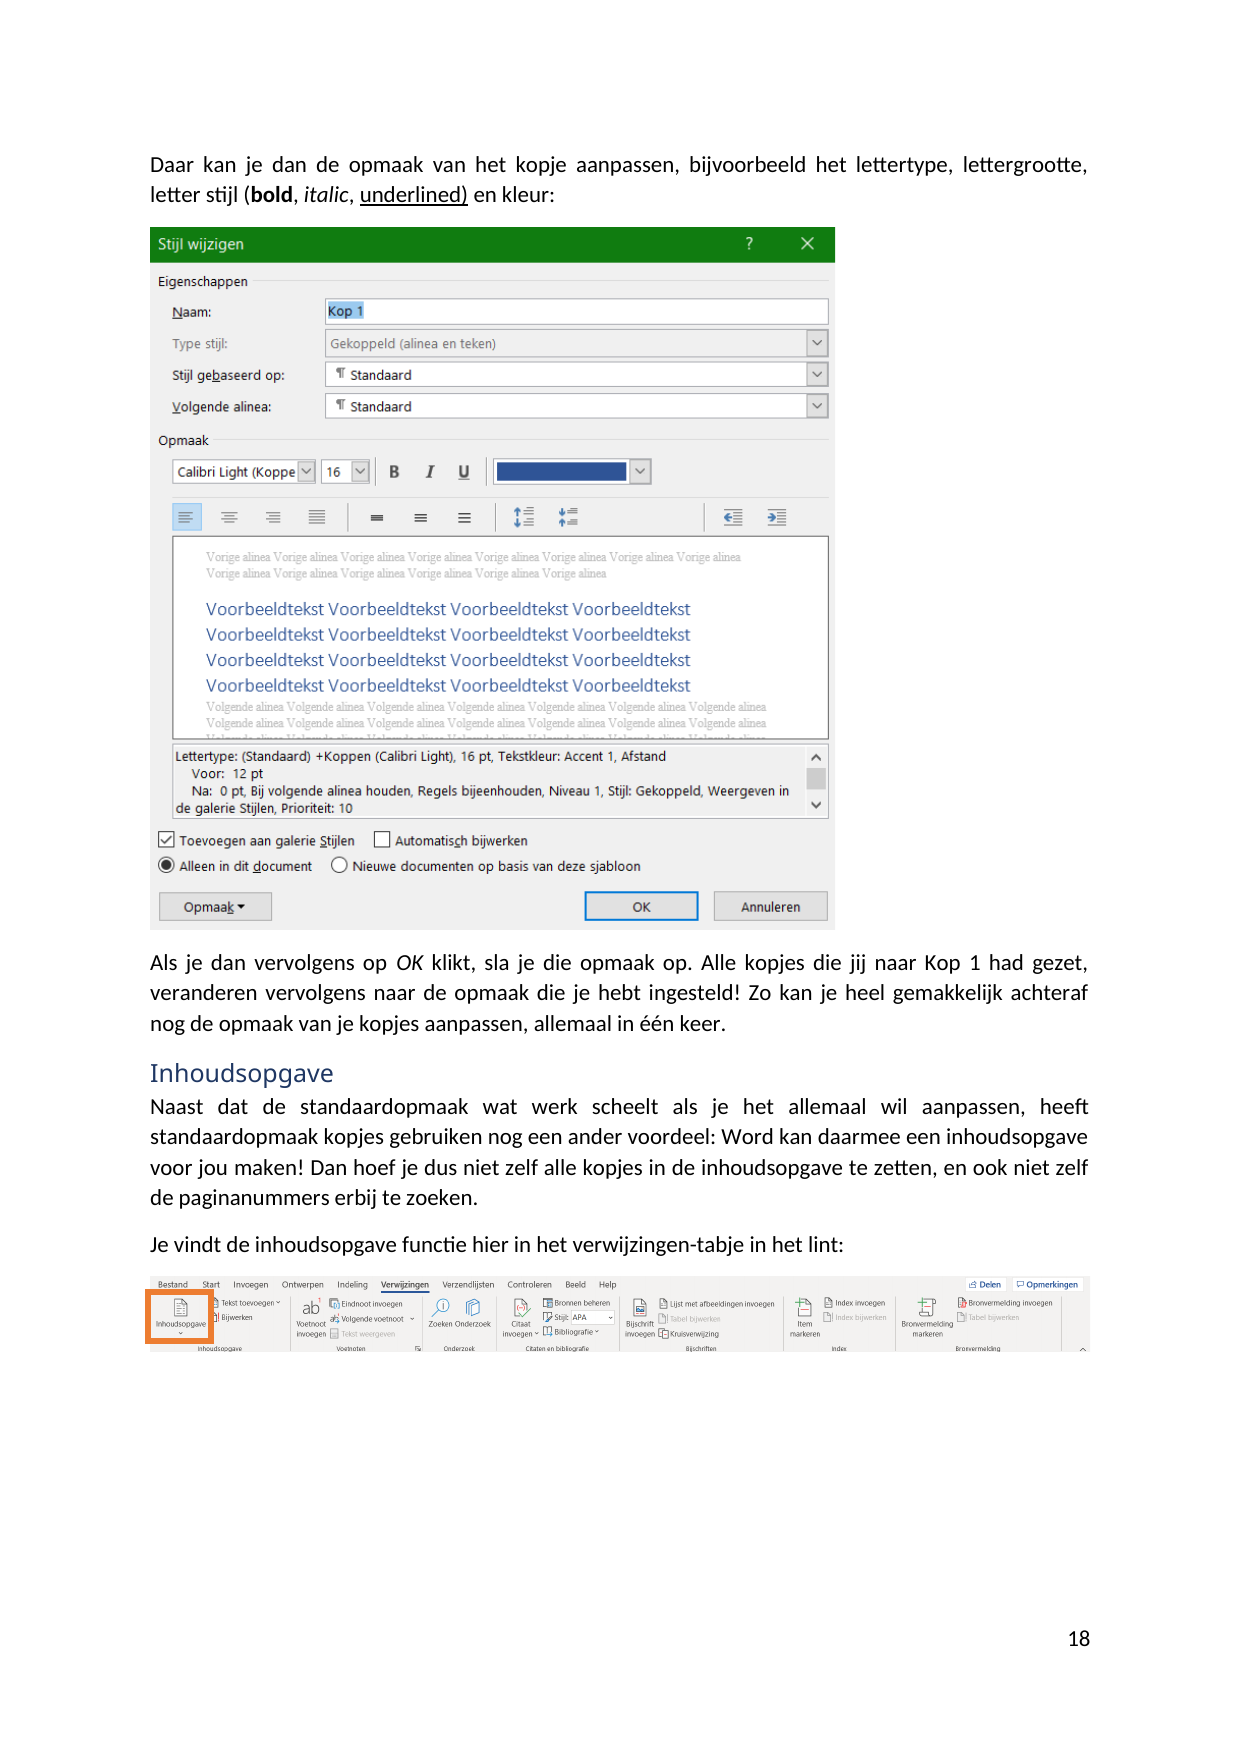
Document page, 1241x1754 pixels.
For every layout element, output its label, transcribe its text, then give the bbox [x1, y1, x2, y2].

subtitle Inhoudsopgave [150, 1056, 1090, 1089]
picture [150, 1276, 1091, 1352]
picture [151, 1295, 208, 1338]
picture [150, 227, 836, 930]
text Als je dan vervolgens op OK klikt, sla je die opmaak op. Alle kopjes die jij naar Kop 1 had gezet, veranderen vervolgens naar de opmaak die je hebt ingesteld! Zo kan je heel gemakkelijk achteraf nog de opmaak van je kopjes aanpassen, allemaal in één keer. [150, 948, 1090, 1037]
text Je vindt de inhoudsopgave functie hier in het verwijzingen-tabje in het lint: [150, 1230, 1090, 1258]
text Naast dat de standaardopmaak wat werk scheelt als je het allemaal wil aanpassen, heeft standaardopmaak kopjes gebruiken nog een ander voordeel: Word kan daarmee een inhoudsopgave voor jou maken! Dan hoef je dus niet zelf alle kopjes in de inhoudsopgave te zetten, en ook niet zelf de paginanummers erbij te zoeken. [150, 1092, 1090, 1211]
text Daar kan je dan de opmaak van het kopje aanpassen, bijvoorbeeld het lettertype, lettergrootte, letter stijl (bold, italic, underlined) en kleur: [150, 150, 1090, 208]
